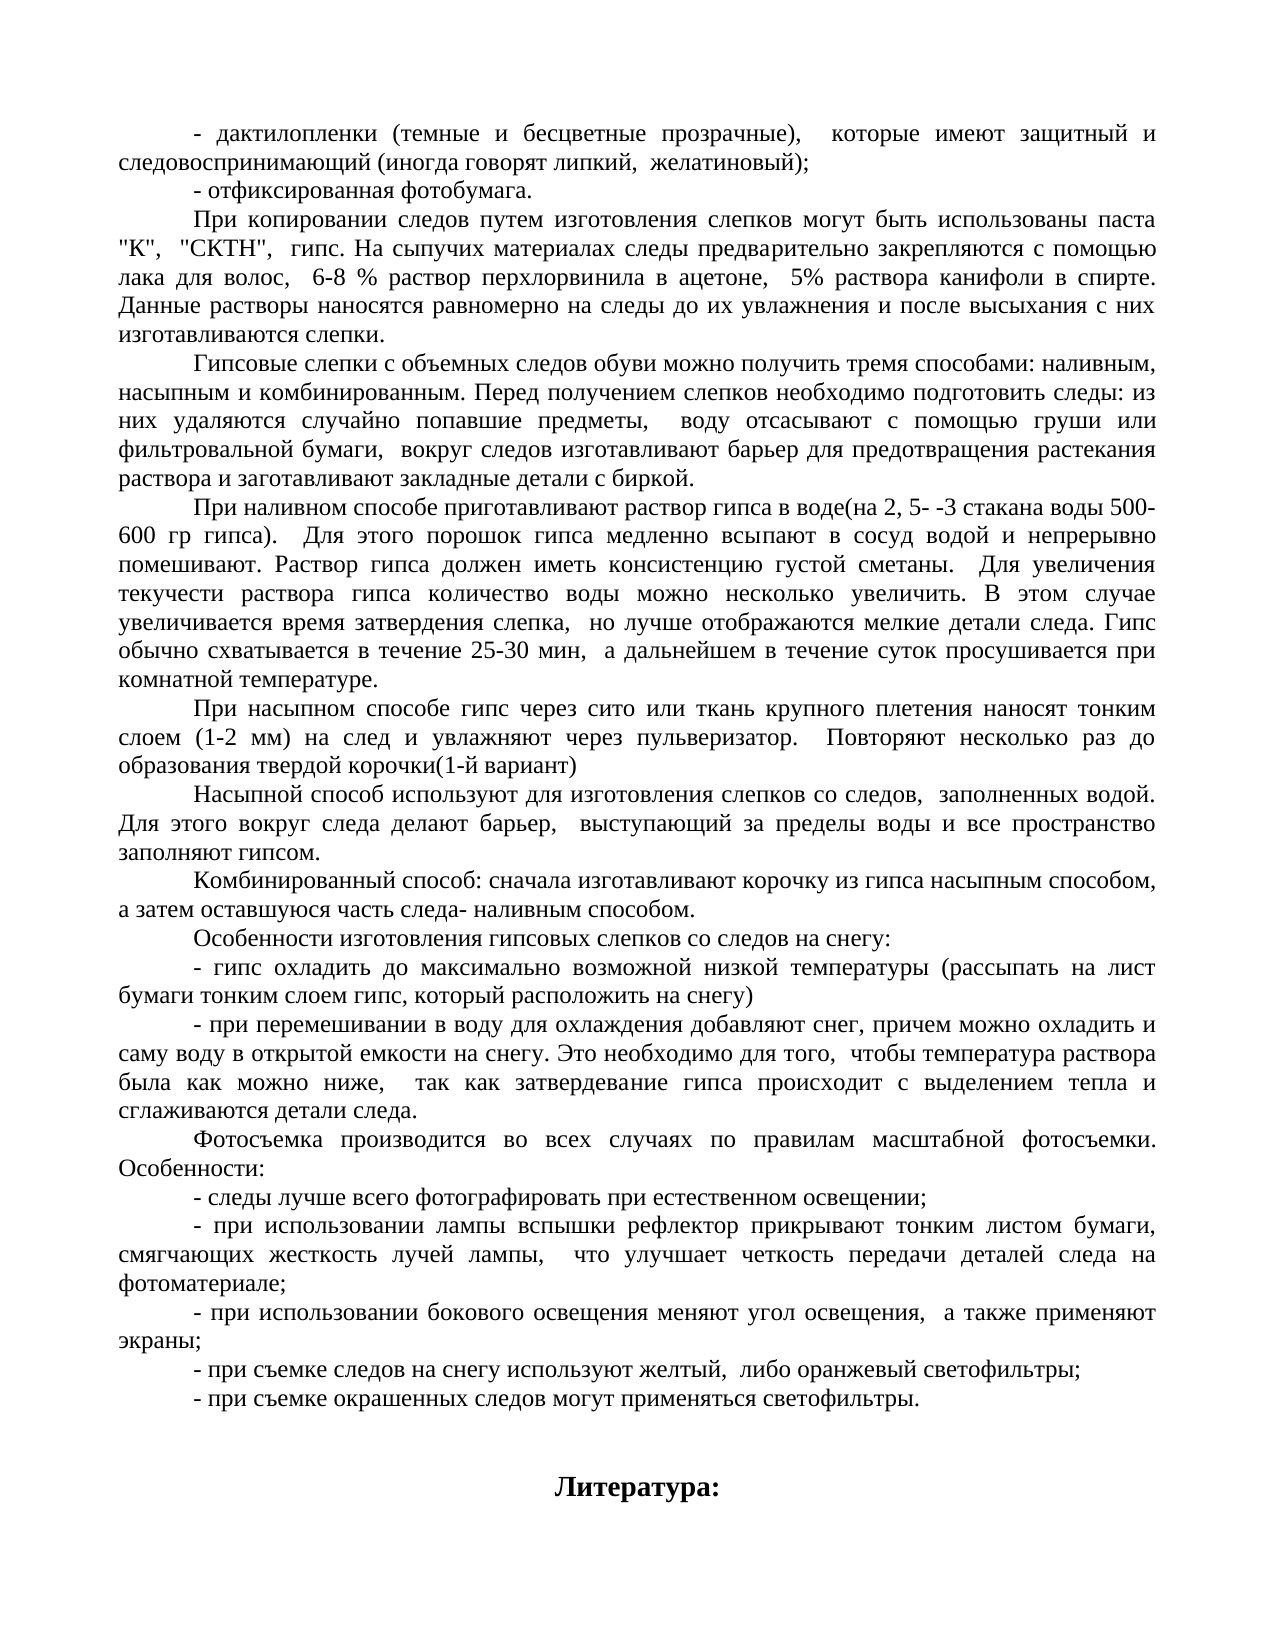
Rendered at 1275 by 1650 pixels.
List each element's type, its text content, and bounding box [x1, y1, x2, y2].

text Особенности изготовления гипсовых слепков со следов на снегу: [118, 923, 1157, 952]
text - при съемке окрашенных следов могут применяться светофильтры. [118, 1383, 1157, 1412]
text Комбинированный способ: сначала изготавливают корочку из гипса насыпным способом, а затем оставшуюся часть следа- наливным способом. [118, 866, 1157, 923]
text Насыпной способ используют для изготовления слепков со следов, заполненных водой. Для этого вокруг следа делают барьер, выступающий за пределы воды и все пространство заполняют гипсом. [118, 779, 1157, 866]
text Гипсовые слепки с объемных следов обуви можно получить тремя способами: наливным, насыпным и комбинированным. Перед получением слепков необходимо подготовить следы: из них удаляются случайно попавшие предметы, воду отсасывают с помощью груши или фильтровальной бумаги, вокруг следов изготавливают барьер для предотвращения растекания раствора и заготавливают закладные детали с биркой. [118, 348, 1157, 492]
text - следы лучше всего фотографировать при естественном освещении; [118, 1182, 1157, 1211]
text - при использовании лампы вспышки рефлектор прикрывают тонким листом бумаги, смягчающих жесткость лучей лампы, что улучшает четкость передачи деталей следа на фотоматериале; [118, 1211, 1157, 1297]
text - при перемешивании в воду для охлаждения добавляют снег, причем можно охладить и саму воду в открытой емкости на снегу. Это необходимо для того, чтобы температура раствора была как можно ниже, так как затвердевание гипса происходит с выделением тепла и сглаживаются детали следа. [118, 1009, 1157, 1124]
text Фотосъемка производится во всех случаях по правилам масштабной фотосъемки. Особенности: [118, 1124, 1157, 1182]
text - при съемке следов на снегу используют желтый, либо оранжевый светофильтры; [118, 1354, 1157, 1383]
text При насыпном способе гипс через сито или ткань крупного плетения наносят тонким слоем (1-2 мм) на след и увлажняют через пульверизатор. Повторяют несколько раз до образования твердой корочки(1-й вариант) [118, 693, 1157, 779]
text - при использовании бокового освещения меняют угол освещения, а также применяют экраны; [118, 1297, 1157, 1354]
text - гипс охладить до максимально возможной низкой температуры (рассыпать на лист бумаги тонким слоем гипс, который расположить на снегу) [118, 952, 1157, 1009]
text При наливном способе приготавливают раствор гипса в воде(на 2, 5- -3 стакана воды 500-600 гр гипса). Для этого порошок гипса медленно всыпают в сосуд водой и непрерывно помешивают. Раствор гипса должен иметь консистенцию густой сметаны. Для увеличения текучести раствора гипса количество воды можно несколько увеличить. В этом случае увеличивается время затвердения слепка, но лучше отображаются мелкие детали следа. Гипс обычно схватывается в течение 25-30 мин, а дальнейшем в течение суток просушивается при комнатной температуре. [118, 492, 1157, 693]
text Литература: [118, 1469, 1157, 1503]
text - отфиксированная фотобумага. [118, 176, 1157, 204]
text При копировании следов путем изготовления слепков могут быть использованы паста "К", "СКТН", гипс. На сыпучих материалах следы предварительно закрепляются с помощью лака для волос, 6-8 % раствор перхлорвинила в ацетоне, 5% раствора канифоли в спирте. Данные растворы наносятся равномерно на следы до их увлажнения и после высыхания с них изготавливаются слепки. [118, 204, 1157, 348]
text - дактилопленки (темные и бесцветные прозрачные), которые имеют защитный и следовоспринимающий (иногда говорят липкий, желатиновый); [118, 118, 1157, 176]
